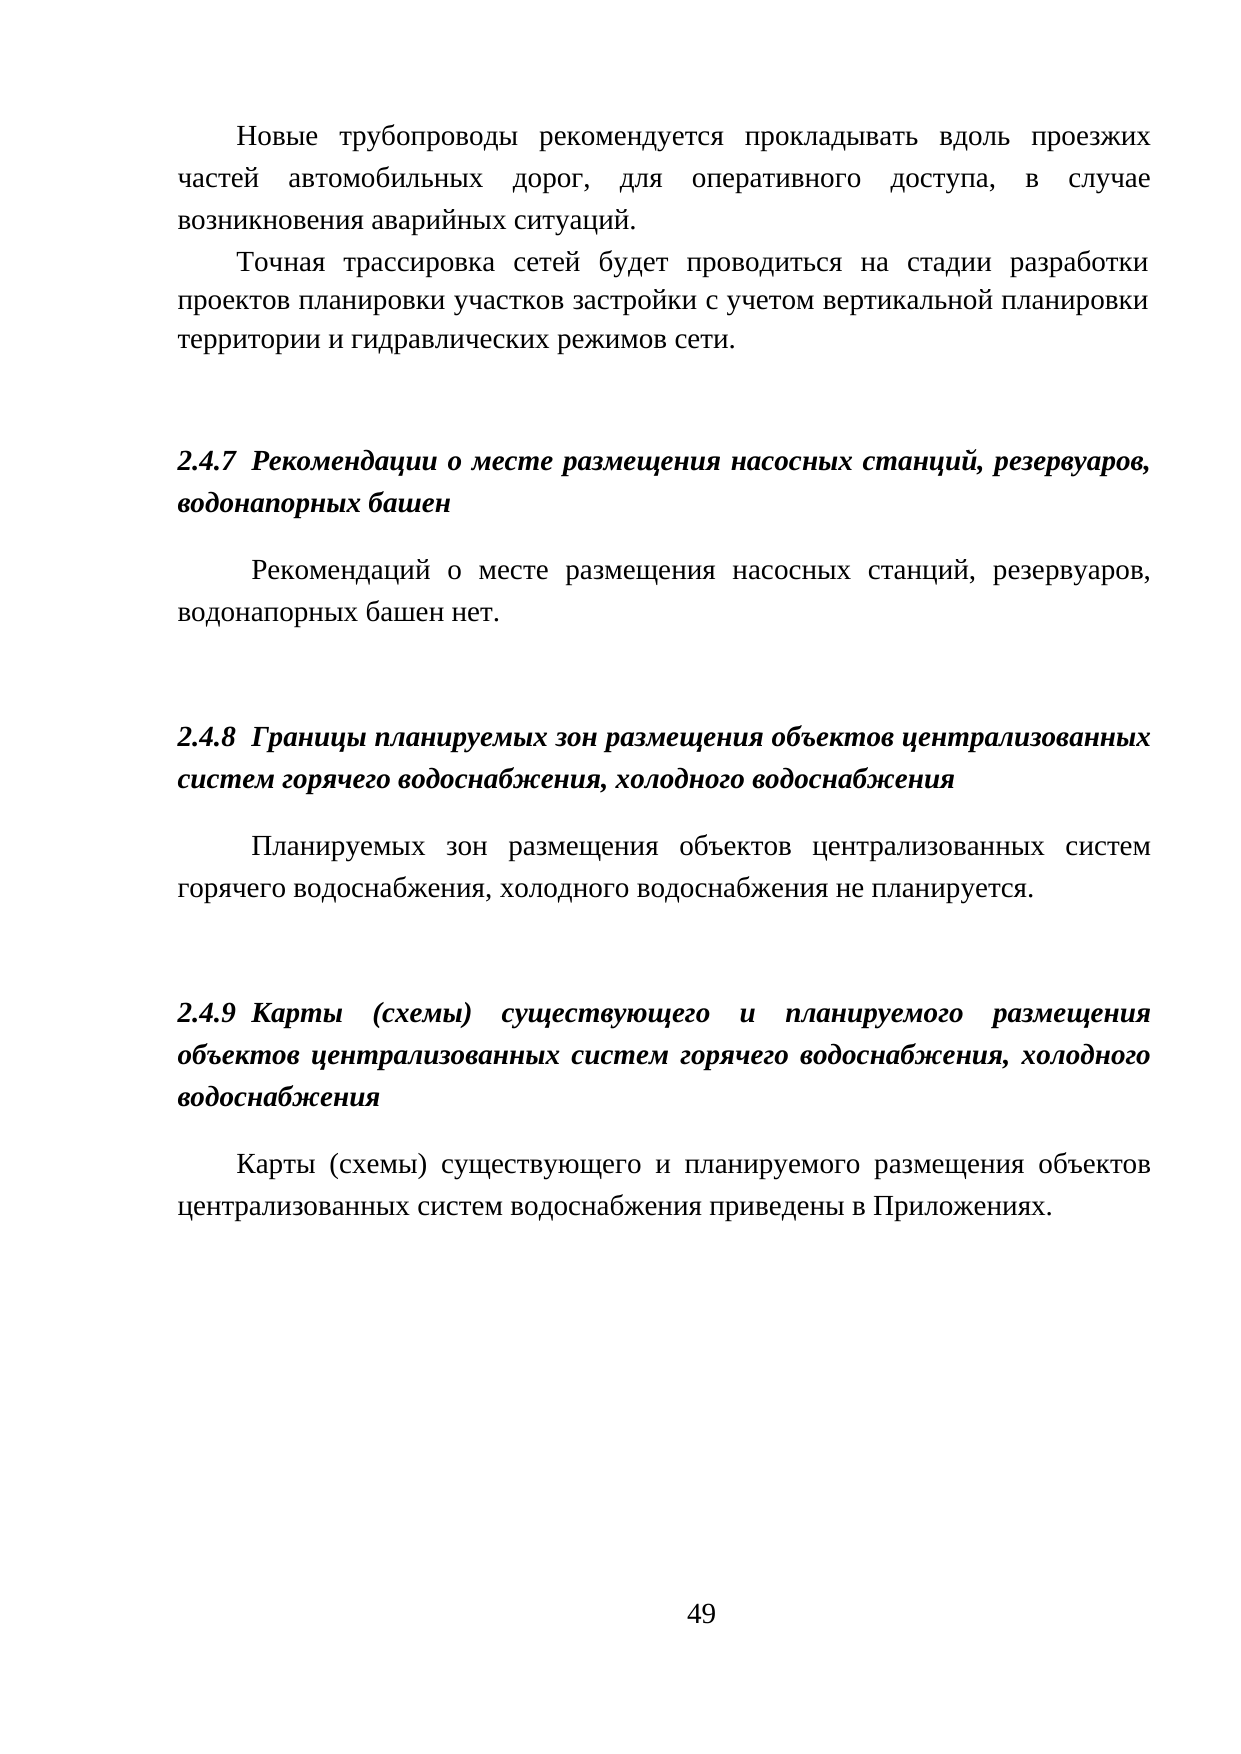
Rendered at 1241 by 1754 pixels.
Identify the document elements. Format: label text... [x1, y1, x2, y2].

text Карты (схемы) существующего и планируемого размещения объектов централизованных систем водоснабжения приведены в Приложениях. [177, 1146, 1152, 1222]
text Планируемых зон размещения объектов централизованных систем горячего водоснабжения, холодного водоснабжения не планируется. [177, 828, 1152, 903]
subtitle Карты (схемы) существующего и планируемого размещения объектов централизованных систем горячего водоснабжения, холодного водоснабжения [177, 996, 1152, 1113]
subtitle Границы планируемых зон размещения объектов централизованных систем горячего водоснабжения, холодного водоснабжения [177, 719, 1152, 795]
text Новые трубопроводы рекомендуется прокладывать вдоль проезжих частей автомобильных дорог, для оперативного доступа, в случае возникновения аварийных ситуаций. [177, 118, 1152, 235]
text Рекомендаций о месте размещения насосных станций, резервуаров, водонапорных башен нет. [177, 552, 1152, 627]
text Точная трассировка сетей будет проводиться на стадии разработки проектов планировки участков застройки с учетом вертикальной планировки территории и гидравлических режимов сети. [177, 244, 1149, 354]
subtitle Рекомендации о месте размещения насосных станций, резервуаров, водонапорных башен [177, 443, 1152, 518]
